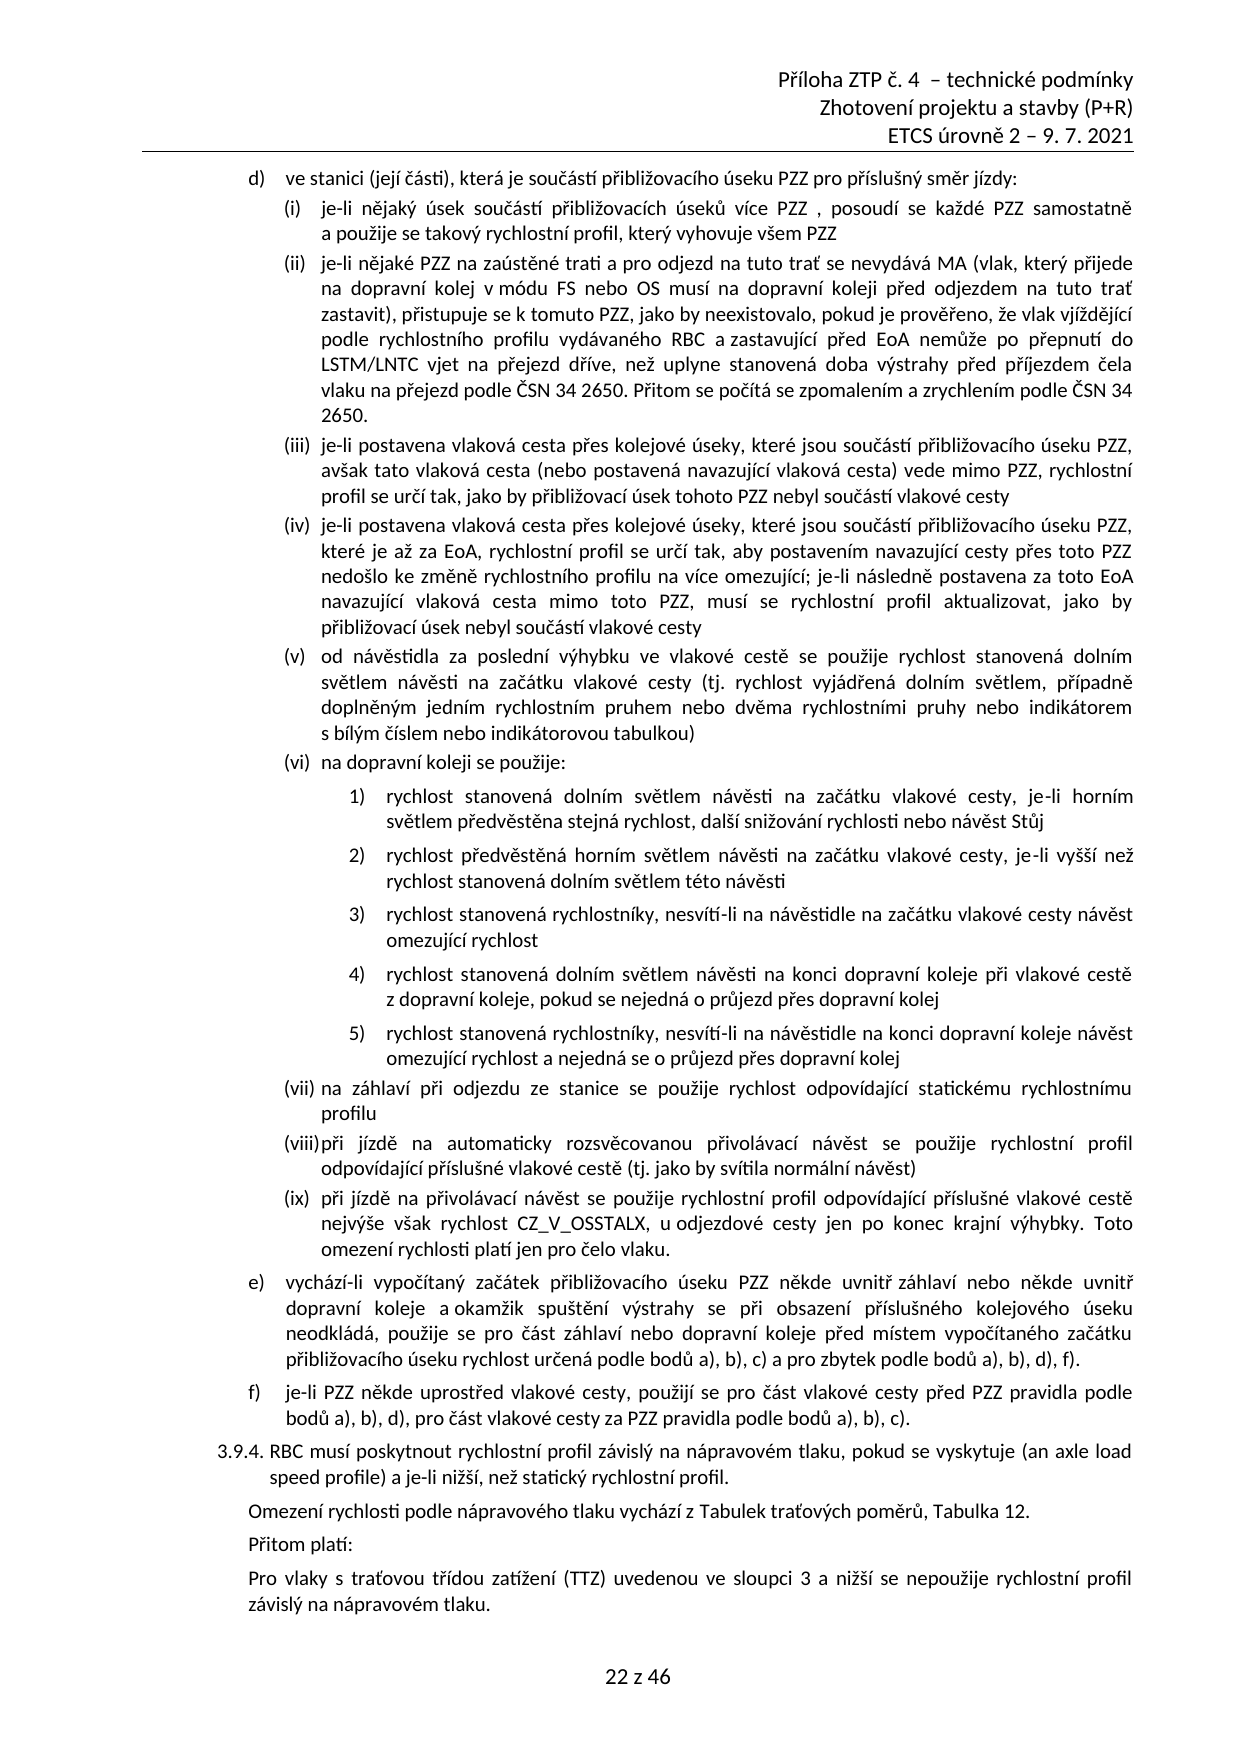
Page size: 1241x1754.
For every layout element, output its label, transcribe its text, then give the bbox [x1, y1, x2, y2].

text při jízdě na přivolávací návěst se použije rychlostní profil odpovídající příslušné vlakové cestě nejvýše však rychlost CZ_V_OSSTALX, u odjezdové cesty jen po konec krajní výhybky. Toto omezení rychlosti platí jen pro čelo vlaku. [283, 1185, 1134, 1261]
text rychlost stanovená dolním světlem návěsti na konci dopravní koleje při vlakové cestě z dopravní koleje, pokud se nejedná o průjezd přes dopravní kolej [348, 961, 1134, 1012]
text od návěstidla za poslední výhybku ve vlakové cestě se použije rychlost stanovená dolním světlem návěsti na začátku vlakové cesty (tj. rychlost vyjádřená dolním světlem, případně doplněným jedním rychlostním pruhem nebo dvěma rychlostními pruhy nebo indikátorem s bílým číslem nebo indikátorovou tabulkou) [283, 644, 1134, 745]
text Přitom platí: [248, 1532, 1134, 1557]
list je-li nějaký úsek součástí přibližovacích úseků více PZZ , posoudí se každé PZZ samostatně a použije se takový rychlostní profil, který vyhovuje všem PZZ [283, 195, 1134, 246]
text při jízdě na automaticky rozsvěcovanou přivolávací návěst se použije rychlostní profil odpovídající příslušné vlakové cestě (tj. jako by svítila normální návěst) [283, 1130, 1134, 1181]
text Omezení rychlosti podle nápravového tlaku vychází z Tabulek traťových poměrů, Tabulka 12. [248, 1498, 1134, 1523]
text rychlost předvěstěná horním světlem návěsti na začátku vlakové cesty, je-li vyšší než rychlost stanovená dolním světlem této návěsti [348, 842, 1134, 893]
text je-li postavena vlaková cesta přes kolejové úseky, které jsou součástí přibližovacího úseku PZZ, které je až za EoA, rychlostní profil se určí tak, aby postavením navazující cesty přes toto PZZ nedošlo ke změně rychlostního profilu na více omezující; je-li následně postavena za toto EoA navazující vlaková cesta mimo toto PZZ, musí se rychlostní profil aktualizovat, jako by přibližovací úsek nebyl součástí vlakové cesty [283, 512, 1134, 639]
text rychlost stanovená rychlostníky, nesvítí-li na návěstidle na začátku vlakové cesty návěst omezující rychlost [348, 902, 1134, 952]
text RBC musí poskytnout rychlostní profil závislý na nápravovém tlaku, pokud se vyskytuje (an axle load speed profile) a je-li nižší, než statický rychlostní profil. [217, 1439, 1134, 1489]
text rychlost stanovená rychlostníky, nesvítí-li na návěstidle na konci dopravní koleje návěst omezující rychlost a nejedná se o průjezd přes dopravní kolej [348, 1020, 1134, 1071]
text je-li nějaké PZZ na zaústěné trati a pro odjezd na tuto trať se nevydává MA (vlak, který přijede na dopravní kolej v módu FS nebo OS musí na dopravní koleji před odjezdem na tuto trať zastavit), přistupuje se k tomuto PZZ, jako by neexistovalo, pokud je prověřeno, že vlak vjíždějící podle rychlostního profilu vydávaného RBC a zastavující před EoA nemůže po přepnutí do LSTM/LNTC vjet na přejezd dříve, než uplyne stanovená doba výstrahy před příjezdem čela vlaku na přejezd podle ČSN 34 2650. Přitom se počítá se zpomalením a zrychlením podle ČSN 34 2650. [283, 250, 1134, 428]
text ve stanici (její části), která je součástí přibližovacího úseku PZZ pro příslušný směr jízdy: [248, 165, 1134, 191]
text na dopravní koleji se použije: [283, 749, 1134, 775]
text Pro vlaky s traťovou třídou zatížení (TTZ) uvedenou ve sloupci 3 a nižší se nepoužije rychlostní profil závislý na nápravovém tlaku. [248, 1565, 1134, 1616]
text je-li postavena vlaková cesta přes kolejové úseky, které jsou součástí přibližovacího úseku PZZ, avšak tato vlaková cesta (nebo postavená navazující vlaková cesta) vede mimo PZZ, rychlostní profil se určí tak, jako by přibližovací úsek tohoto PZZ nebyl součástí vlakové cesty [283, 432, 1134, 508]
text vychází-li vypočítaný začátek přibližovacího úseku PZZ někde uvnitř záhlaví nebo někde uvnitř dopravní koleje a okamžik spuštění výstrahy se při obsazení příslušného kolejového úseku neodkládá, použije se pro část záhlaví nebo dopravní koleje před místem vypočítaného začátku přibližovacího úseku rychlost určená podle bodů a), b), c) a pro zbytek podle bodů a), b), d), f). [248, 1269, 1134, 1371]
text rychlost stanovená dolním světlem návěsti na začátku vlakové cesty, je-li horním světlem předvěstěna stejná rychlost, další snižování rychlosti nebo návěst Stůj [348, 783, 1134, 834]
text je-li PZZ někde uprostřed vlakové cesty, použijí se pro část vlakové cesty před PZZ pravidla podle bodů a), b), d), pro část vlakové cesty za PZZ pravidla podle bodů a), b), c). [248, 1379, 1134, 1430]
text na záhlaví při odjezdu ze stanice se použije rychlost odpovídající statickému rychlostnímu profilu [283, 1075, 1134, 1126]
